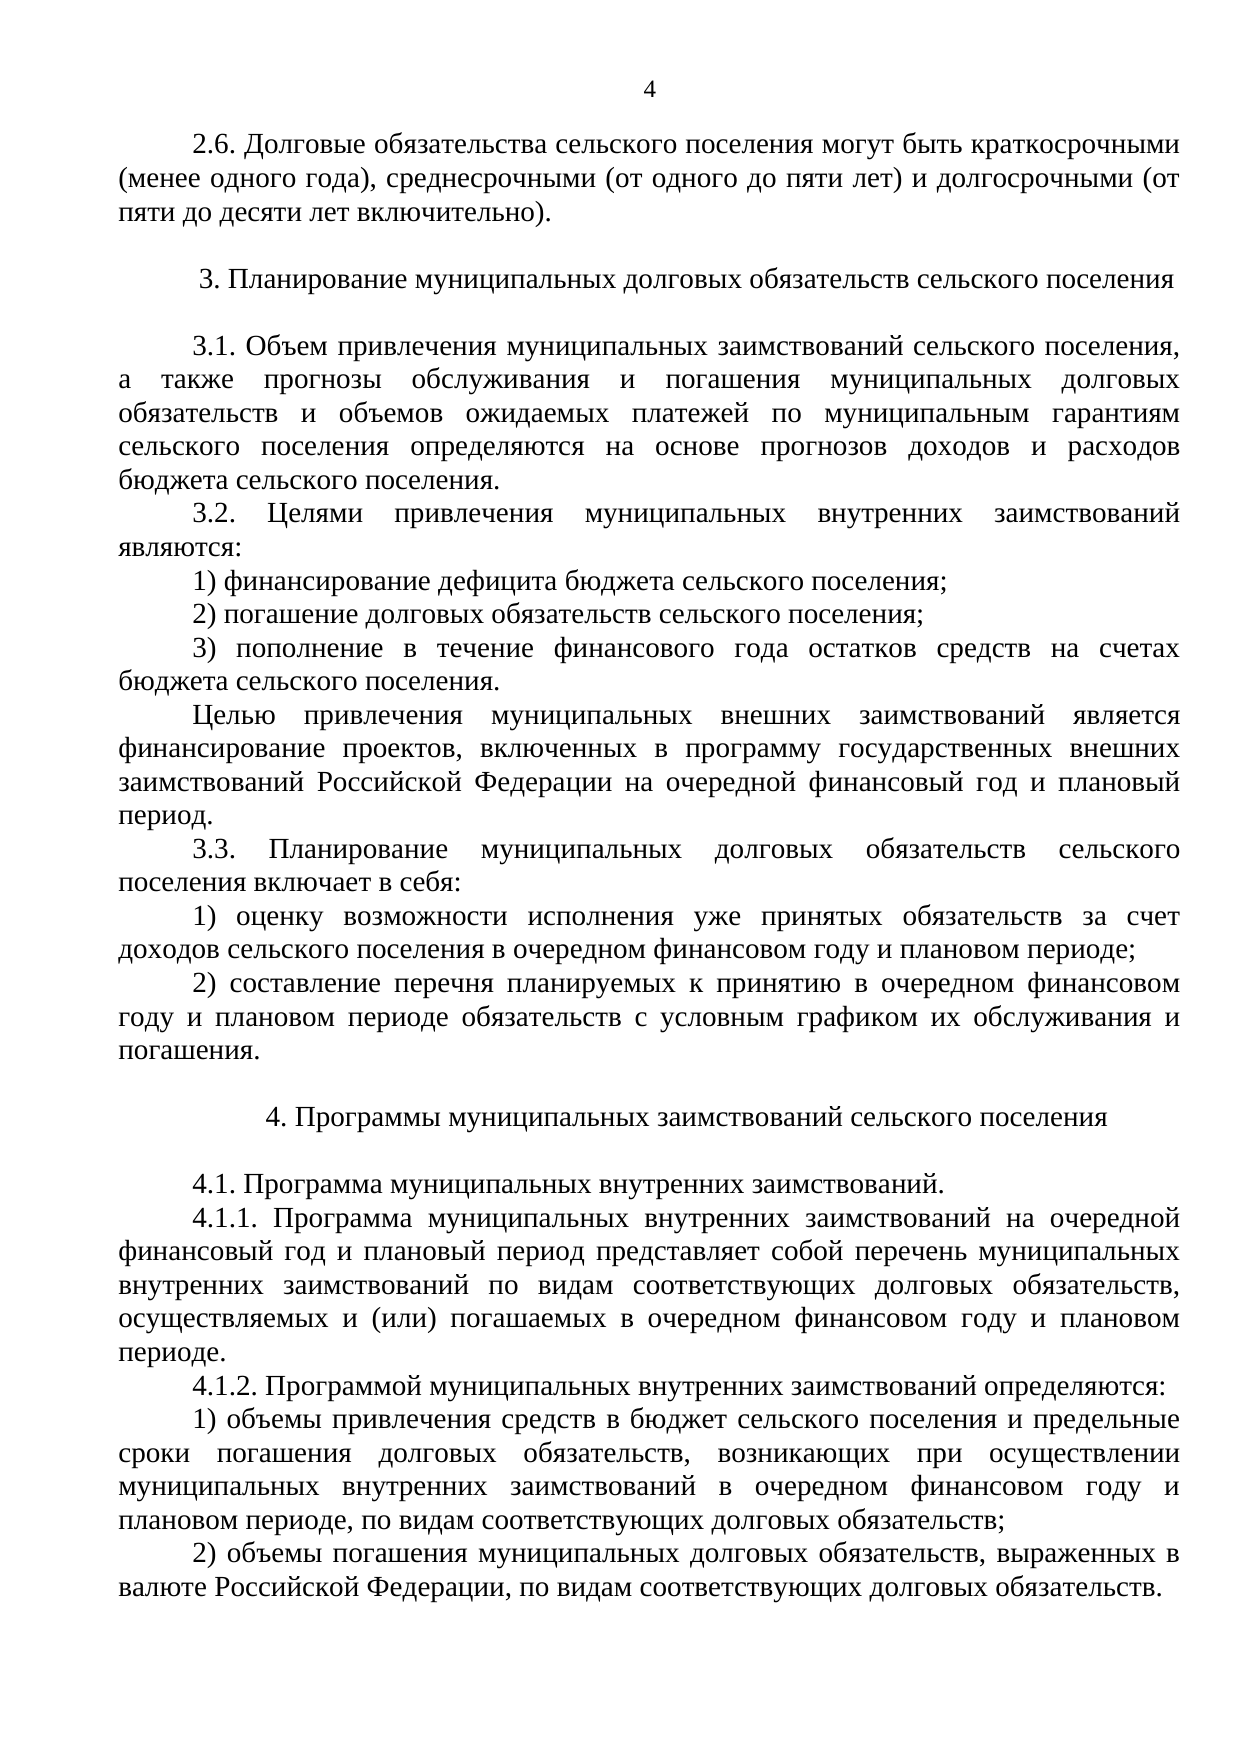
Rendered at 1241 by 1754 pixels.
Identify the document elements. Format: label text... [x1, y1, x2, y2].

text 3.3. Планирование муниципальных долговых обязательств сельского поселения включает в себя: [118, 831, 1181, 898]
text 3) пополнение в течение финансового года остатков средств на счетах бюджета сельского поселения. [118, 630, 1181, 697]
text 2) погашение долговых обязательств сельского поселения; [118, 596, 1181, 630]
text 1) оценку возможности исполнения уже принятых обязательств за счет доходов сельского поселения в очередном финансовом году и плановом периоде; [118, 898, 1181, 965]
text Целью привлечения муниципальных внешних заимствований является финансирование проектов, включенных в программу государственных внешних заимствований Российской Федерации на очередной финансовый год и плановый период. [118, 697, 1181, 831]
text 2) объемы погашения муниципальных долговых обязательств, выраженных в валюте Российской Федерации, по видам соответствующих долговых обязательств. [118, 1535, 1181, 1602]
text 4.1.1. Программа муниципальных внутренних заимствований на очередной финансовый год и плановый период представляет собой перечень муниципальных внутренних заимствований по видам соответствующих долговых обязательств, осуществляемых и (или) погашаемых в очередном финансовом году и плановом периоде. [118, 1200, 1181, 1368]
text 3.2. Целями привлечения муниципальных внутренних заимствований являются: [118, 496, 1181, 563]
text 2) составление перечня планируемых к принятию в очередном финансовом году и плановом периоде обязательств с условным графиком их обслуживания и погашения. [118, 965, 1181, 1066]
text 1) финансирование дефицита бюджета сельского поселения; [118, 563, 1181, 596]
text 1) объемы привлечения средств в бюджет сельского поселения и предельные сроки погашения долговых обязательств, возникающих при осуществлении муниципальных внутренних заимствований в очередном финансовом году и плановом периоде, по видам соответствующих долговых обязательств; [118, 1401, 1181, 1535]
text 3.1. Объем привлечения муниципальных заимствований сельского поселения, а также прогнозы обслуживания и погашения муниципальных долговых обязательств и объемов ожидаемых платежей по муниципальным гарантиям сельского поселения определяются на основе прогнозов доходов и расходов бюджета сельского поселения. [118, 328, 1181, 496]
text 4.1. Программа муниципальных внутренних заимствований. [118, 1166, 1181, 1200]
text 4.1.2. Программой муниципальных внутренних заимствований определяются: [118, 1368, 1181, 1401]
text 2.6. Долговые обязательства сельского поселения могут быть краткосрочными (менее одного года), среднесрочными (от одного до пяти лет) и долгосрочными (от пяти до десяти лет включительно). [118, 127, 1181, 227]
text 3. Планирование муниципальных долговых обязательств сельского поселения [118, 261, 1181, 294]
text 4. Программы муниципальных заимствований сельского поселения [118, 1099, 1181, 1133]
